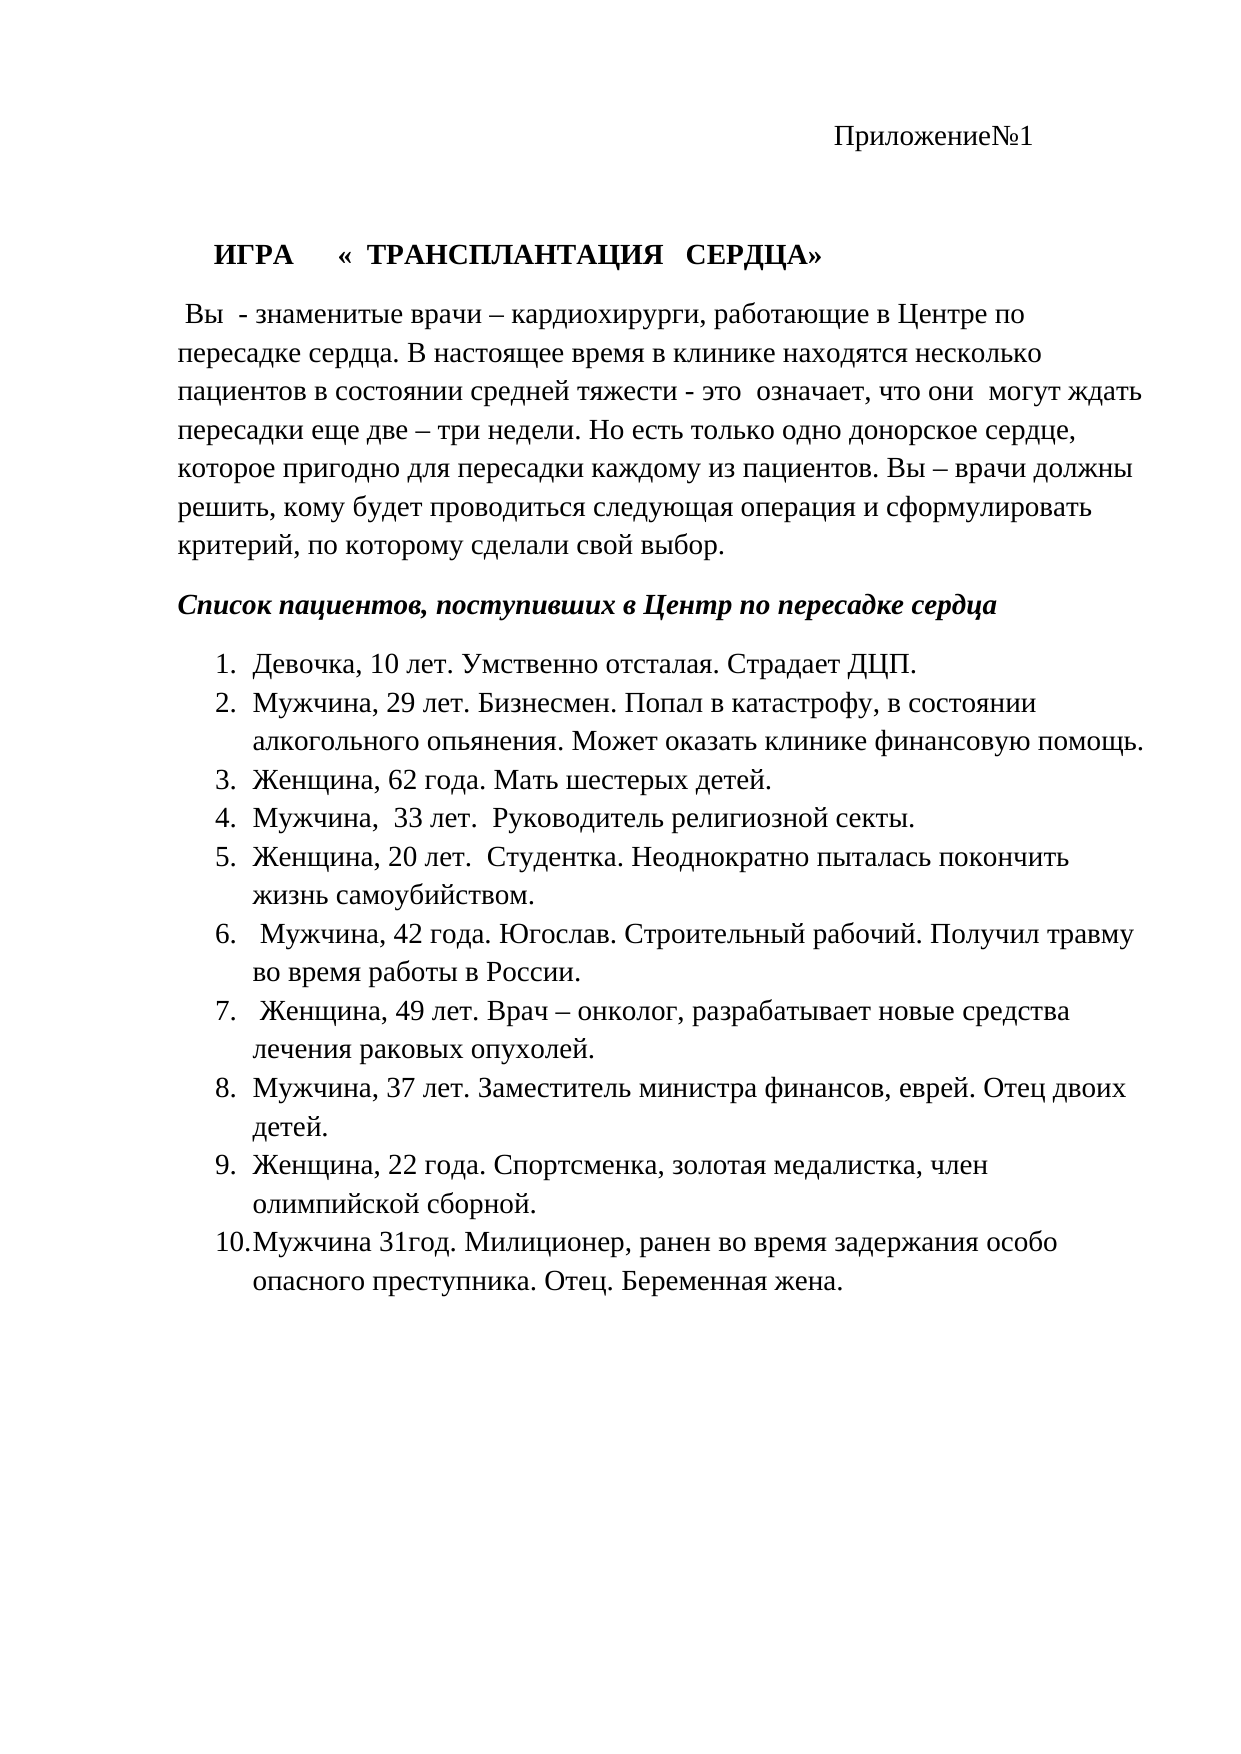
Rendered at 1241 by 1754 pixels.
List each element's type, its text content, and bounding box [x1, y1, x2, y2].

list Женщина, 22 года. Спортсменка, золотая медалистка, член олимпийской сборной. [215, 1147, 1152, 1219]
text ИГРА « ТРАНСПЛАНТАЦИЯ СЕРДЦА» [177, 237, 1152, 270]
list Девочка, 10 лет. Умственно отсталая. Страдает ДЦП. [215, 646, 1152, 680]
list Мужчина, 42 года. Югослав. Строительный рабочий. Получил травму во время работы в России. [215, 916, 1152, 988]
list Мужчина, 37 лет. Заместитель министра финансов, еврей. Отец двоих детей. [215, 1070, 1152, 1142]
text Вы - знаменитые врачи – кардиохирурги, работающие в Центре по пересадке сердца. В настоящее время в клинике находятся несколько пациентов в состоянии средней тяжести - это означает, что они могут ждать пересадки еще две – три недели. Но есть только одно донорское сердце, которое пригодно для пересадки каждому из пациентов. Вы – врачи должны решить, кому будет проводиться следующая операция и сформулировать критерий, по которому сделали свой выбор. [177, 296, 1152, 561]
text Список пациентов, поступивших в Центр по пересадке сердца [177, 587, 1152, 620]
text Приложение№1 [177, 118, 1152, 152]
list Женщина, 62 года. Мать шестерых детей. [215, 762, 1152, 795]
list Женщина, 20 лет. Студентка. Неоднократно пыталась покончить жизнь самоубийством. [215, 839, 1152, 911]
list Мужчина, 33 лет. Руководитель религиозной секты. [215, 800, 1152, 834]
list Женщина, 49 лет. Врач – онколог, разрабатывает новые средства лечения раковых опухолей. [215, 993, 1152, 1065]
list Мужчина 31год. Милиционер, ранен во время задержания особо опасного преступника. Отец. Беременная жена. [215, 1224, 1152, 1296]
list Мужчина, 29 лет. Бизнесмен. Попал в катастрофу, в состоянии алкогольного опьянения. Может оказать клинике финансовую помощь. [215, 685, 1152, 757]
